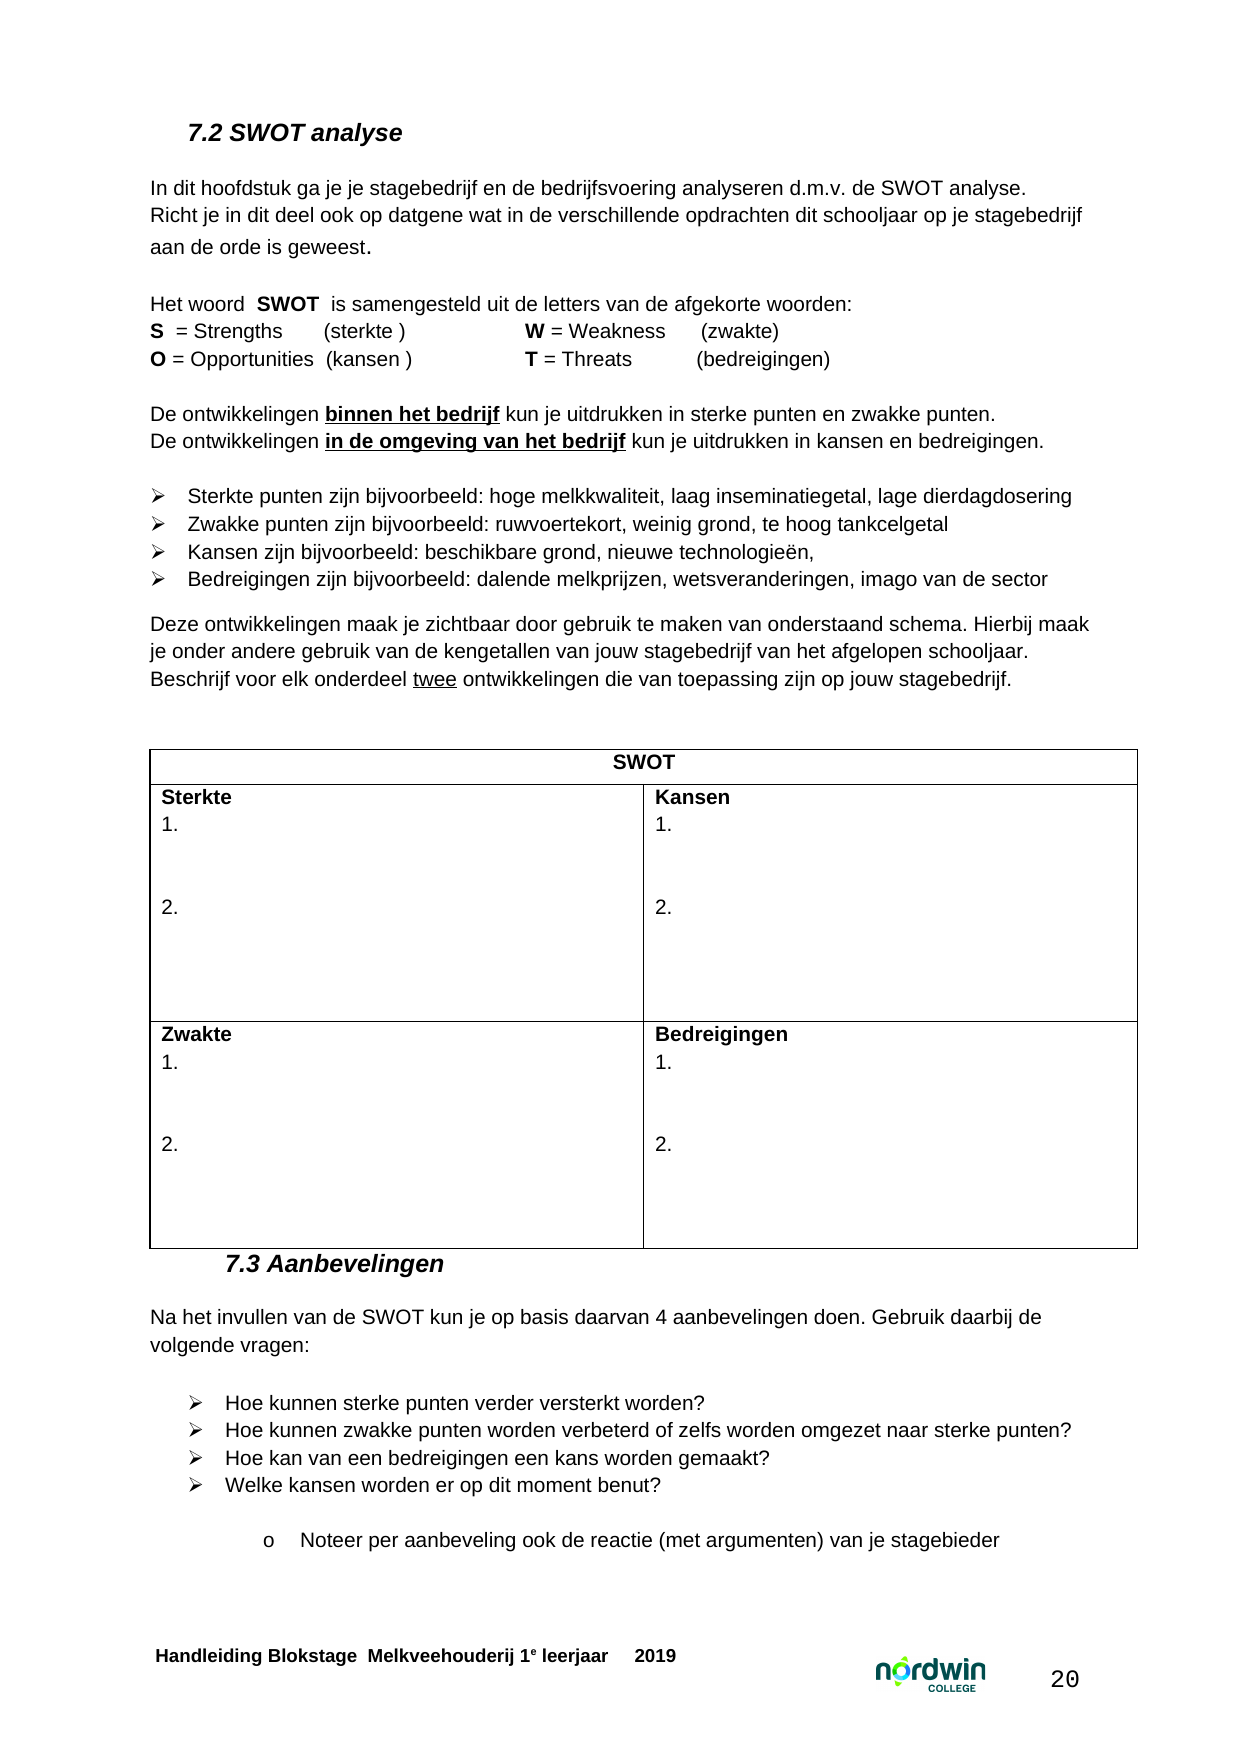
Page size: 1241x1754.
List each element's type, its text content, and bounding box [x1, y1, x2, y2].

list Sterkte punten zijn bijvoorbeeld: hoge melkkwaliteit, laag inseminatiegetal, lage dierdagdosering [150, 484, 1090, 508]
text Deze ontwikkelingen maak je zichtbaar door gebruik te maken van onderstaand schema. Hierbij maak je onder andere gebruik van de kengetallen van jouw stagebedrijf van het afgelopen schooljaar. Beschrijf voor elk onderdeel twee ontwikkelingen die van toepassing zijn op jouw stagebedrijf. [150, 611, 1090, 690]
text Na het invullen van de SWOT kun je op basis daarvan 4 aanbevelingen doen. Gebruik daarbij de volgende vragen: [150, 1305, 1090, 1357]
list Hoe kunnen zwakke punten worden verbeterd of zelfs worden omgezet naar sterke punten? [187, 1418, 1090, 1442]
list Zwakke punten zijn bijvoorbeeld: ruwvoertekort, weinig grond, te hoog tankcelgetal [150, 512, 1090, 536]
text Richt je in dit deel ook op datgene wat in de verschillende opdrachten dit schooljaar op je stagebedrijf aan de orde is geweest. [150, 203, 1090, 260]
subtitle 7.2 SWOT analyse [187, 118, 1090, 147]
subtitle 7.3 Aanbevelingen [225, 1249, 1090, 1278]
list Hoe kan van een bedreigingen een kans worden gemaakt? [187, 1446, 1090, 1469]
list Kansen zijn bijvoorbeeld: beschikbare grond, nieuwe technologieën, [150, 539, 1090, 564]
table_header SWOT [151, 750, 1137, 784]
list Bedreigingen zijn bijvoorbeeld: dalende melkprijzen, wetsveranderingen, imago van de sector [150, 567, 1090, 591]
text De ontwikkelingen in de omgeving van het bedrijf kun je uitdrukken in kansen en bedreigingen. [150, 429, 1090, 453]
table_cell Zwakte 1. 2. [151, 1022, 643, 1248]
table_cell Sterkte 1. 2. [151, 785, 643, 1021]
table_cell Kansen 1. 2. [644, 785, 1137, 1021]
text Het woord SWOT is samengesteld uit de letters van de afgekorte woorden: S = Strengths (sterkte ) W = Weakness (zwakte) O = Opportunities (kansen ) T = Threats (bedreigingen) [150, 292, 1090, 371]
text De ontwikkelingen binnen het bedrijf kun je uitdrukken in sterke punten en zwakke punten. [150, 402, 1090, 426]
list Hoe kunnen sterke punten verder versterkt worden? [187, 1390, 1090, 1414]
list Noteer per aanbeveling ook de reactie (met argumenten) van je stagebieder [262, 1528, 1090, 1554]
text In dit hoofdstuk ga je je stagebedrijf en de bedrijfsvoering analyseren d.m.v. de SWOT analyse. [150, 176, 1090, 199]
list Welke kansen worden er op dit moment benut? [187, 1473, 1090, 1497]
picture [876, 1656, 986, 1692]
table_cell Bedreigingen 1. 2. [644, 1022, 1137, 1248]
